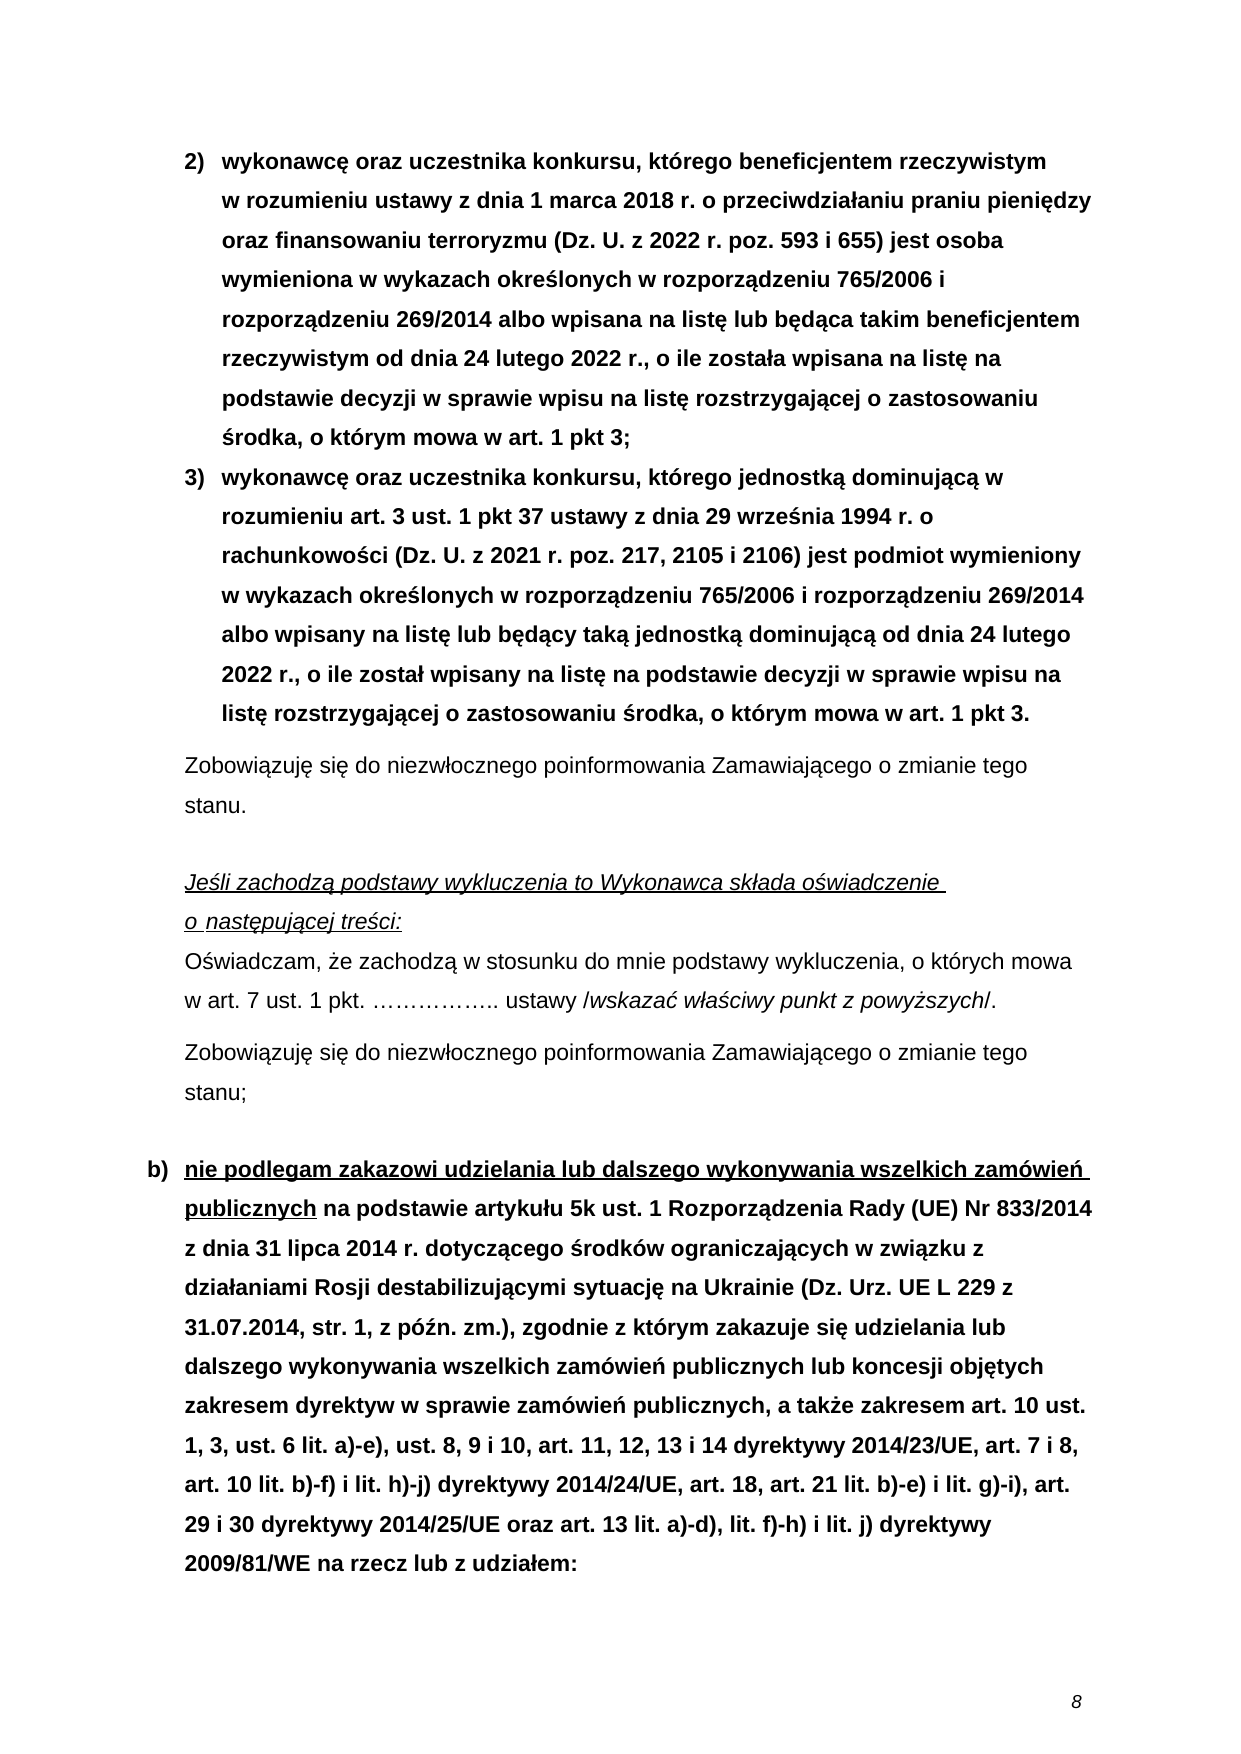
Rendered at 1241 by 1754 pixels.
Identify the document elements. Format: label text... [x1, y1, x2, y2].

list wykonawcę oraz uczestnika konkursu, którego beneficjentem rzeczywistym w rozumieniu ustawy z dnia 1 marca 2018 r. o przeciwdziałaniu praniu pieniędzy oraz finansowaniu terroryzmu (Dz. U. z 2022 r. poz. 593 i 655) jest osoba wymieniona w wykazach określonych w rozporządzeniu 765/2006 i rozporządzeniu 269/2014 albo wpisana na listę lub będąca takim beneficjentem rzeczywistym od dnia 24 lutego 2022 r., o ile została wpisana na listę na podstawie decyzji w sprawie wpisu na listę rozstrzygającej o zastosowaniu środka, o którym mowa w art. 1 pkt 3; [184, 148, 1093, 450]
list nie podlegam zakazowi udzielania lub dalszego wykonywania wszelkich zamówień publicznych na podstawie artykułu 5k ust. 1 Rozporządzenia Rady (UE) Nr 833/2014 z dnia 31 lipca 2014 r. dotyczącego środków ograniczających w związku z działaniami Rosji destabilizującymi sytuację na Ukrainie (Dz. Urz. UE L 229 z 31.07.2014, str. 1, z późn. zm.), zgodnie z którym zakazuje się udzielania lub dalszego wykonywania wszelkich zamówień publicznych lub koncesji objętych zakresem dyrektyw w sprawie zamówień publicznych, a także zakresem art. 10 ust. 1, 3, ust. 6 lit. a)-e), ust. 8, 9 i 10, art. 11, 12, 13 i 14 dyrektywy 2014/23/UE, art. 7 i 8, art. 10 lit. b)-f) i lit. h)-j) dyrektywy 2014/24/UE, art. 18, art. 21 lit. b)-e) i lit. g)-i), art. 29 i 30 dyrektywy 2014/25/UE oraz art. 13 lit. a)-d), lit. f)-h) i lit. j) dyrektywy 2009/81/WE na rzecz lub z udziałem: [147, 1156, 1093, 1577]
text Zobowiązuję się do niezwłocznego poinformowania Zamawiającego o zmianie tego stanu. [184, 752, 1093, 818]
text Zobowiązuję się do niezwłocznego poinformowania Zamawiającego o zmianie tego stanu; [184, 1039, 1093, 1105]
text Oświadczam, że zachodzą w stosunku do mnie podstawy wykluczenia, o których mowa w art. 7 ust. 1 pkt. …………….. ustawy /wskazać właściwy punkt z powyższych/. [184, 948, 1093, 1013]
text Jeśli zachodzą podstawy wykluczenia to Wykonawca składa oświadczenie o następującej treści: [184, 869, 1093, 934]
list wykonawcę oraz uczestnika konkursu, którego jednostką dominującą w rozumieniu art. 3 ust. 1 pkt 37 ustawy z dnia 29 września 1994 r. o rachunkowości (Dz. U. z 2021 r. poz. 217, 2105 i 2106) jest podmiot wymieniony w wykazach określonych w rozporządzeniu 765/2006 i rozporządzeniu 269/2014 albo wpisany na listę lub będący taką jednostką dominującą od dnia 24 lutego 2022 r., o ile został wpisany na listę na podstawie decyzji w sprawie wpisu na listę rozstrzygającej o zastosowaniu środka, o którym mowa w art. 1 pkt 3. [184, 463, 1093, 727]
